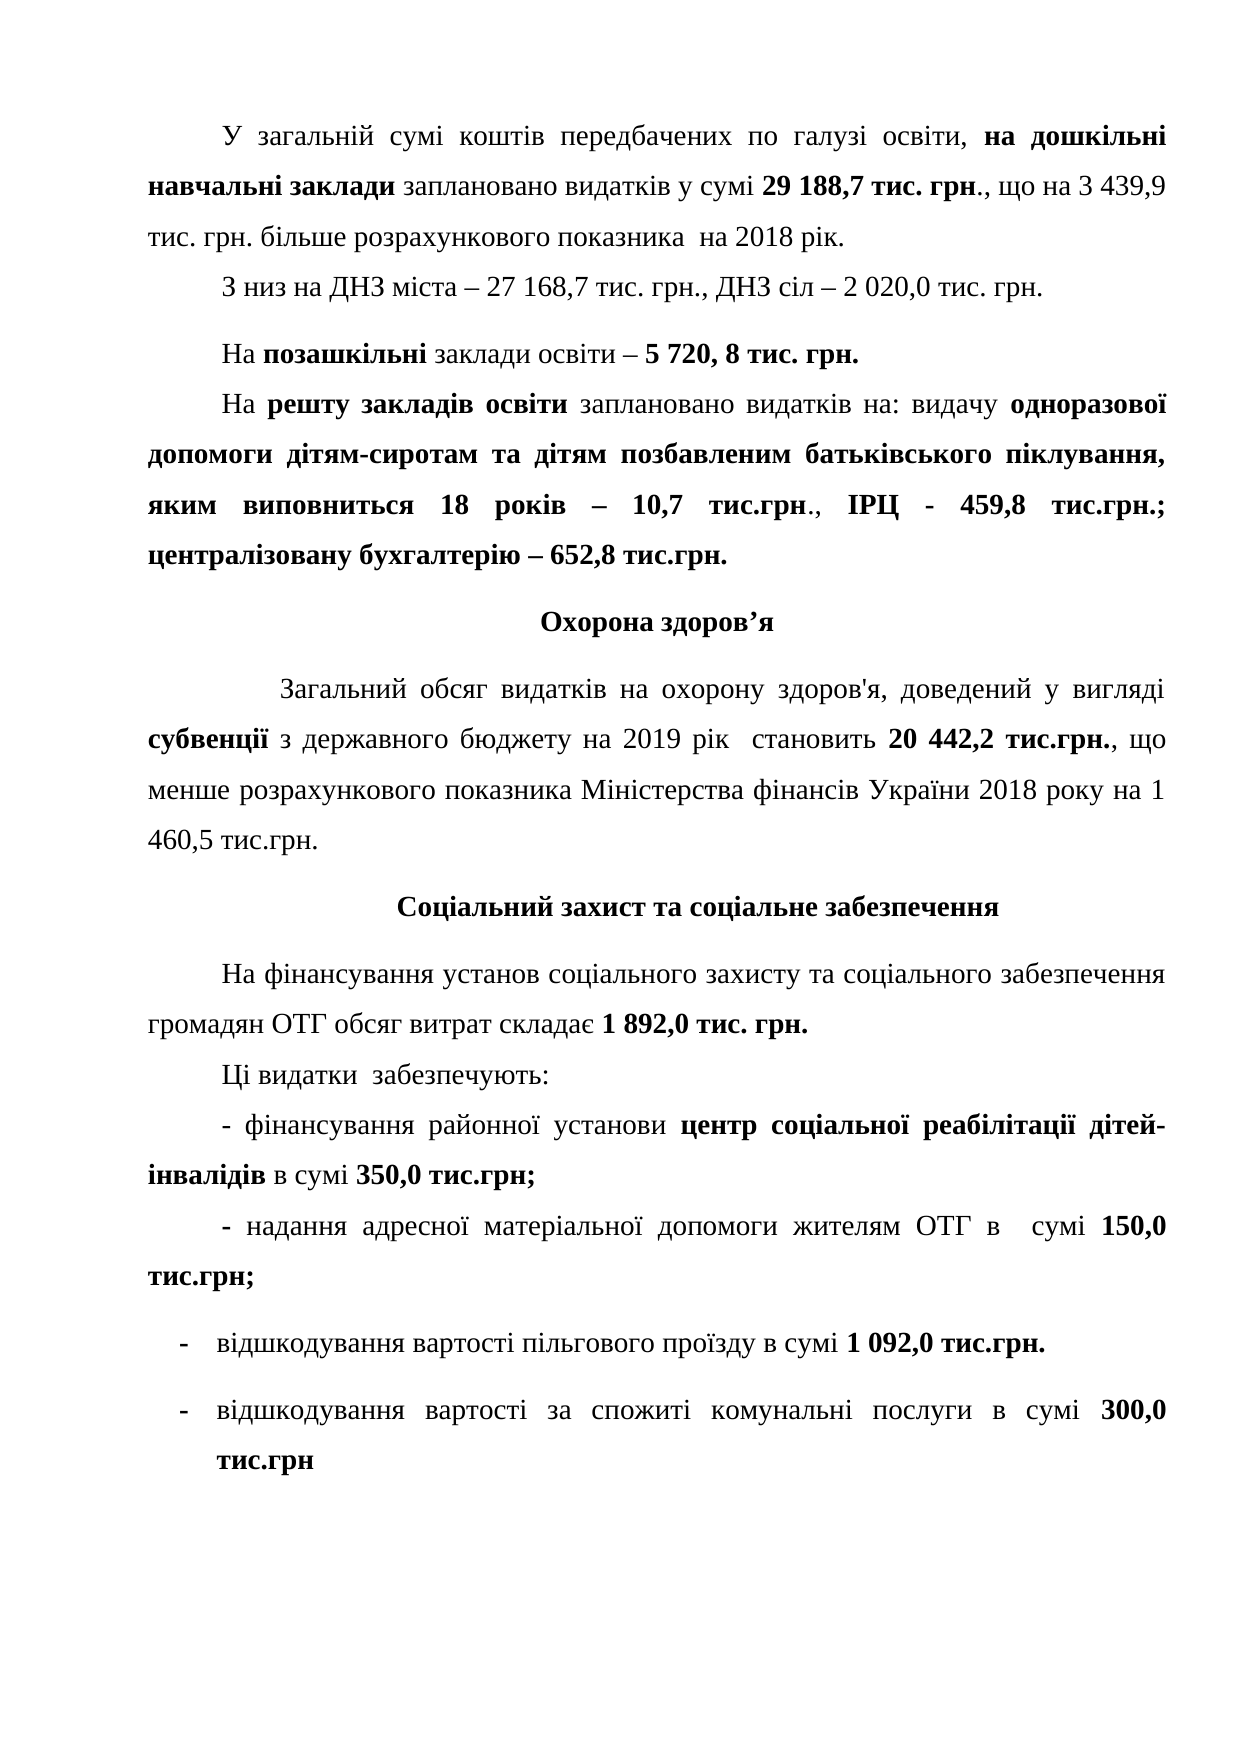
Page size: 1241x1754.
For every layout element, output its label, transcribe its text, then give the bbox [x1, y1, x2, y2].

list відшкодування вартості пільгового проїзду в сумі 1 092,0 тис.грн. [179, 1325, 1166, 1358]
text На позашкільні заклади освіти – 5 720, 8 тис. грн. На решту закладів освіти заплановано видатків на: видачу одноразової допомоги дітям-сиротам та дітям позбавленим батьківського піклування, яким виповниться 18 років – 10,7 тис.грн., ІРЦ - 459,8 тис.грн.; централізовану бухгалтерію – 652,8 тис.грн. [148, 336, 1166, 571]
text Охорона здоров’я [148, 604, 1166, 638]
text Загальний обсяг видатків на охорону здоров'я, доведений у вигляді субвенції з державного бюджету на 2019 рік становить 20 442,2 тис.грн., що менше розрахункового показника Міністерства фінансів України 2018 року на 1 460,5 тис.грн. [148, 671, 1166, 856]
text Соціальний захист та соціальне забезпечення [148, 889, 1166, 923]
list відшкодування вартості за спожиті комунальні послуги в сумі 300,0 тис.грн [179, 1392, 1166, 1476]
text На фінансування установ соціального захисту та соціального забезпечення громадян ОТГ обсяг витрат складає 1 892,0 тис. грн. Ці видатки забезпечують: - фінансування районної установи центр соціальної реабілітації дітей-інвалідів в сумі 350,0 тис.грн; - надання адресної матеріальної допомоги жителям ОТГ в сумі 150,0 тис.грн; [148, 956, 1166, 1292]
text У загальній сумі коштів передбачених по галузі освіти, на дошкільні навчальні заклади заплановано видатків у сумі 29 188,7 тис. грн., що на 3 439,9 тис. грн. більше розрахункового показника на 2018 рік. З низ на ДНЗ міста – 27 168,7 тис. грн., ДНЗ сіл – 2 020,0 тис. грн. [148, 118, 1166, 303]
